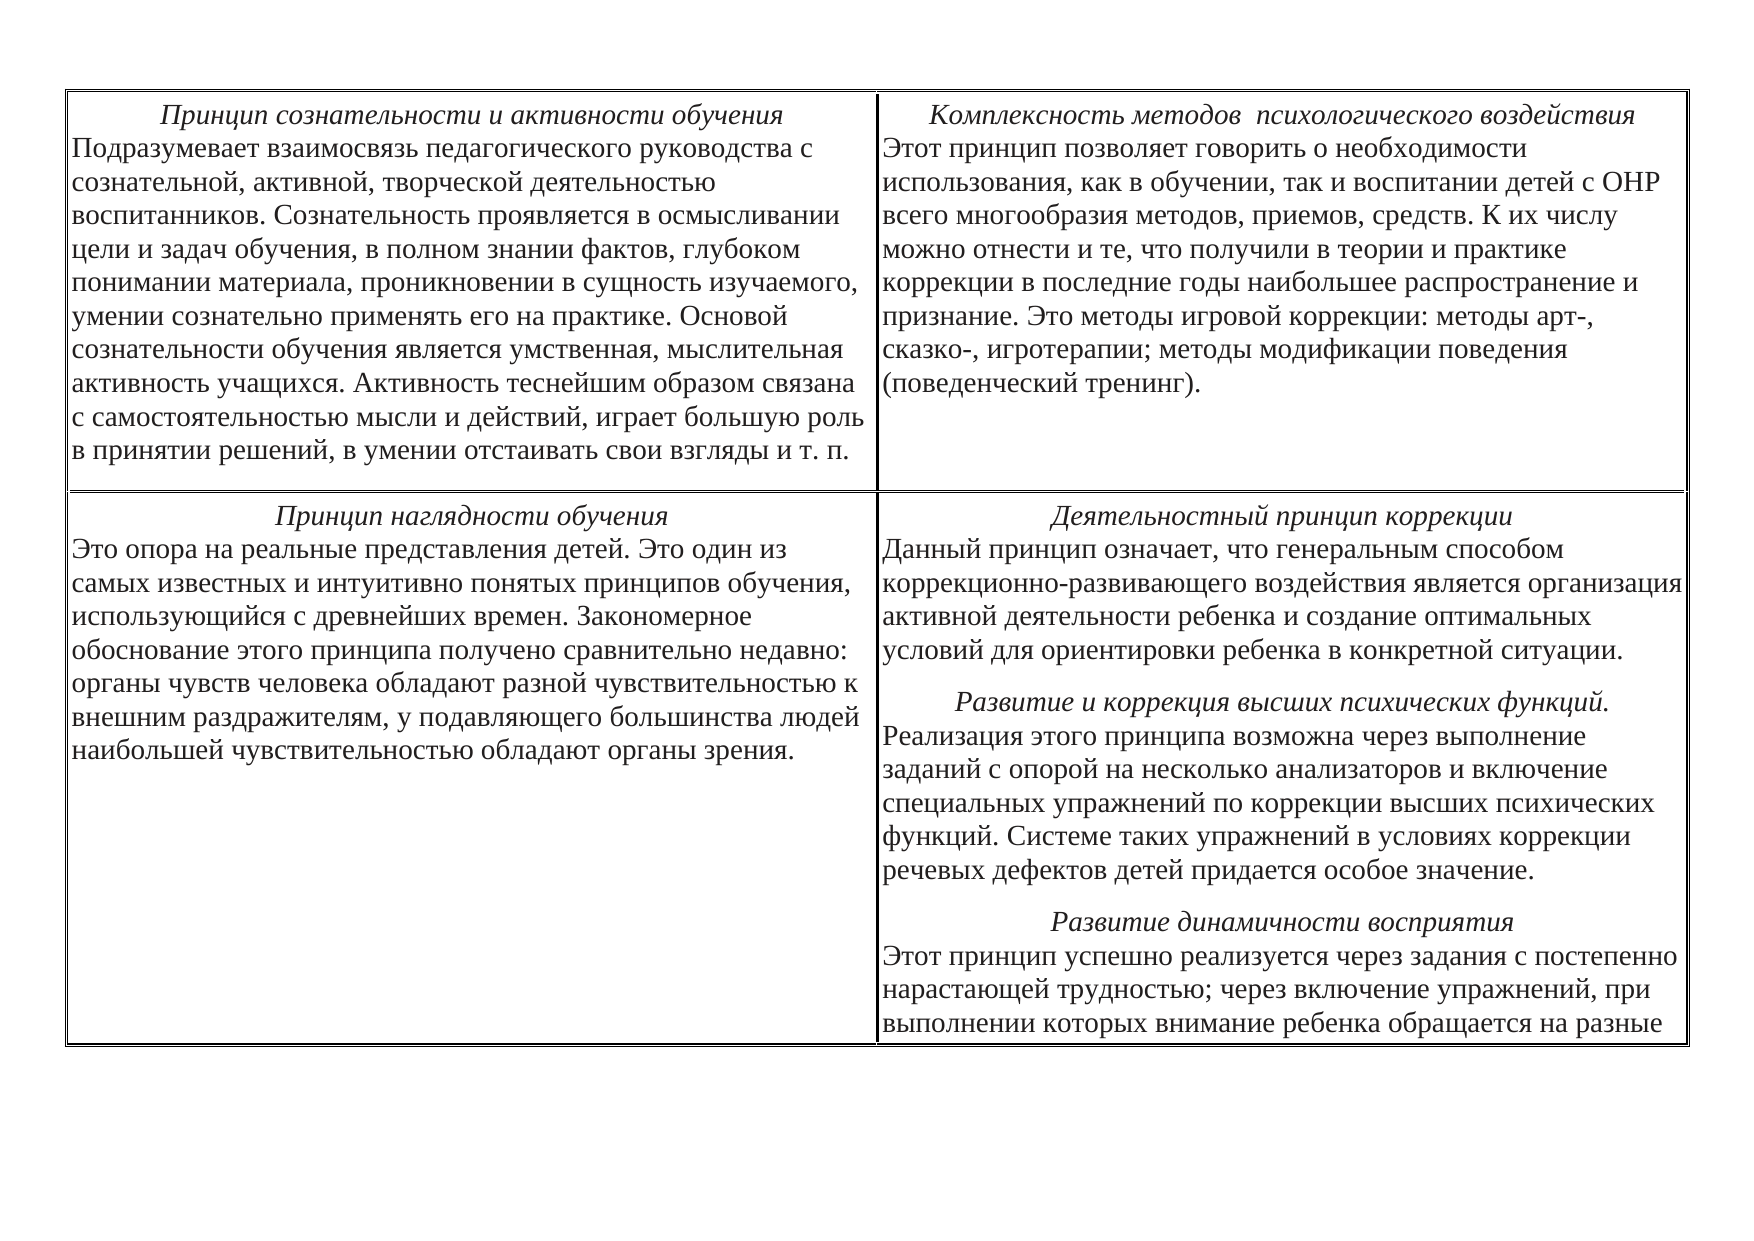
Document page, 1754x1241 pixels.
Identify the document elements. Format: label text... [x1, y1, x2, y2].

table_cell Комплексность методов психологического воздействия Этот принцип позволяет говорить о необходимости использования, как в обучении, так и воспитании детей с ОНР всего многообразия методов, приемов, средств. К их числу можно отнести и те, что получили в теории и практике коррекции в последние годы наибольшее распространение и признание. Это методы игровой коррекции: методы арт-, сказко-, игротерапии; методы модификации поведения (поведенческий тренинг). [877, 92, 1686, 489]
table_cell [877, 490, 1687, 1043]
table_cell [68, 490, 877, 1043]
table_cell Принцип сознательности и активности обучения Подразумевает взаимосвязь педагогического руководства с сознательной, активной, творческой деятельностью воспитанников. Сознательность проявляется в осмысливании цели и задач обучения, в полном знании фактов, глубоком понимании материала, проникновении в сущность изучаемого, умении сознательно применять его на практике. Основой сознательности обучения является умственная, мыслительная активность учащихся. Активность теснейшим образом связана с самостоятельностью мысли и действий, играет большую роль в принятии решений, в умении отстаивать свои взгляды и т. п. [68, 90, 877, 489]
